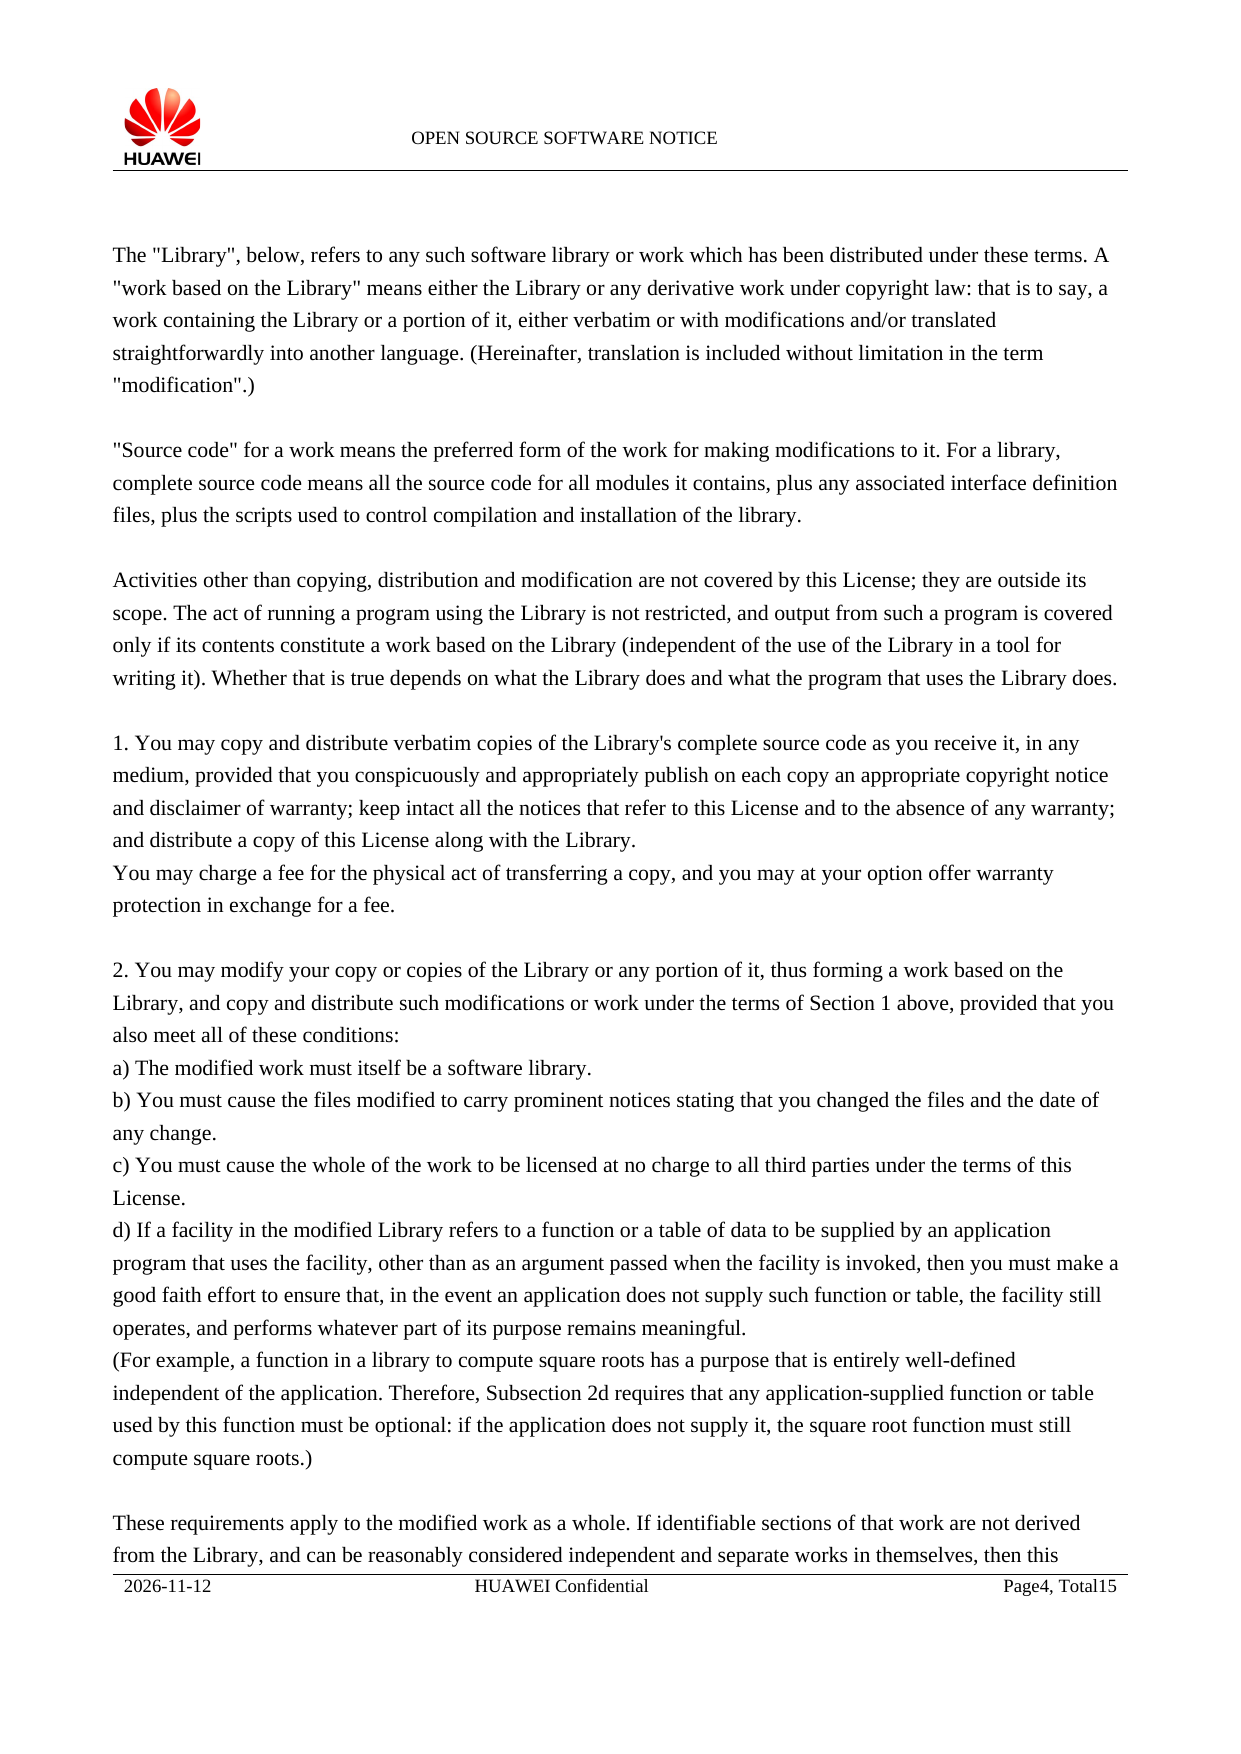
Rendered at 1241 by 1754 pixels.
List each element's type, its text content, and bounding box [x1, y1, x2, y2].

picture [124, 88, 201, 165]
